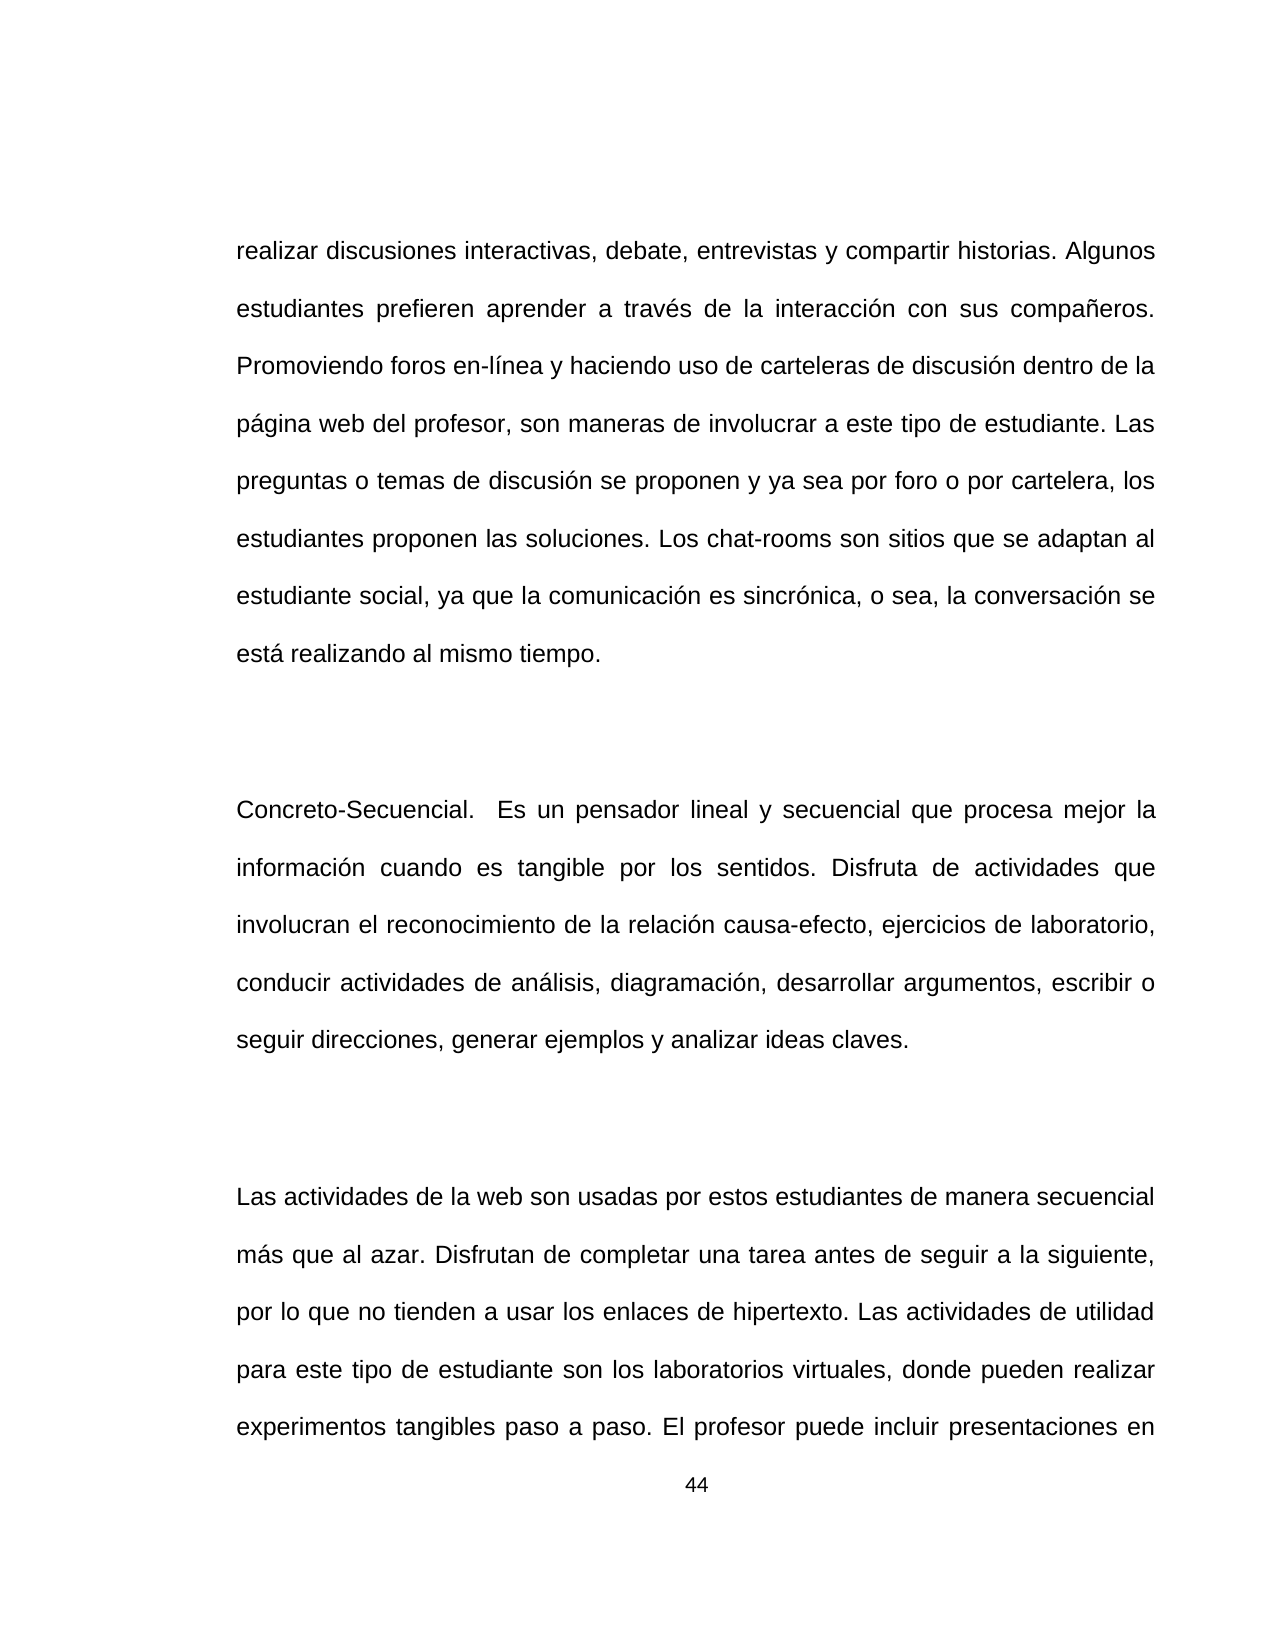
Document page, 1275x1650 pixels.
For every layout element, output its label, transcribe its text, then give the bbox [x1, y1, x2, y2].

text Concreto-Secuencial. Es un pensador lineal y secuencial que procesa mejor la información cuando es tangible por los sentidos. Disfruta de actividades que involucran el reconocimiento de la relación causa-efecto, ejercicios de laboratorio, conducir actividades de análisis, diagramación, desarrollar argumentos, escribir o seguir direcciones, generar ejemplos y analizar ideas claves. [236, 795, 1157, 1054]
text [236, 1182, 1157, 1441]
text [236, 236, 1157, 667]
